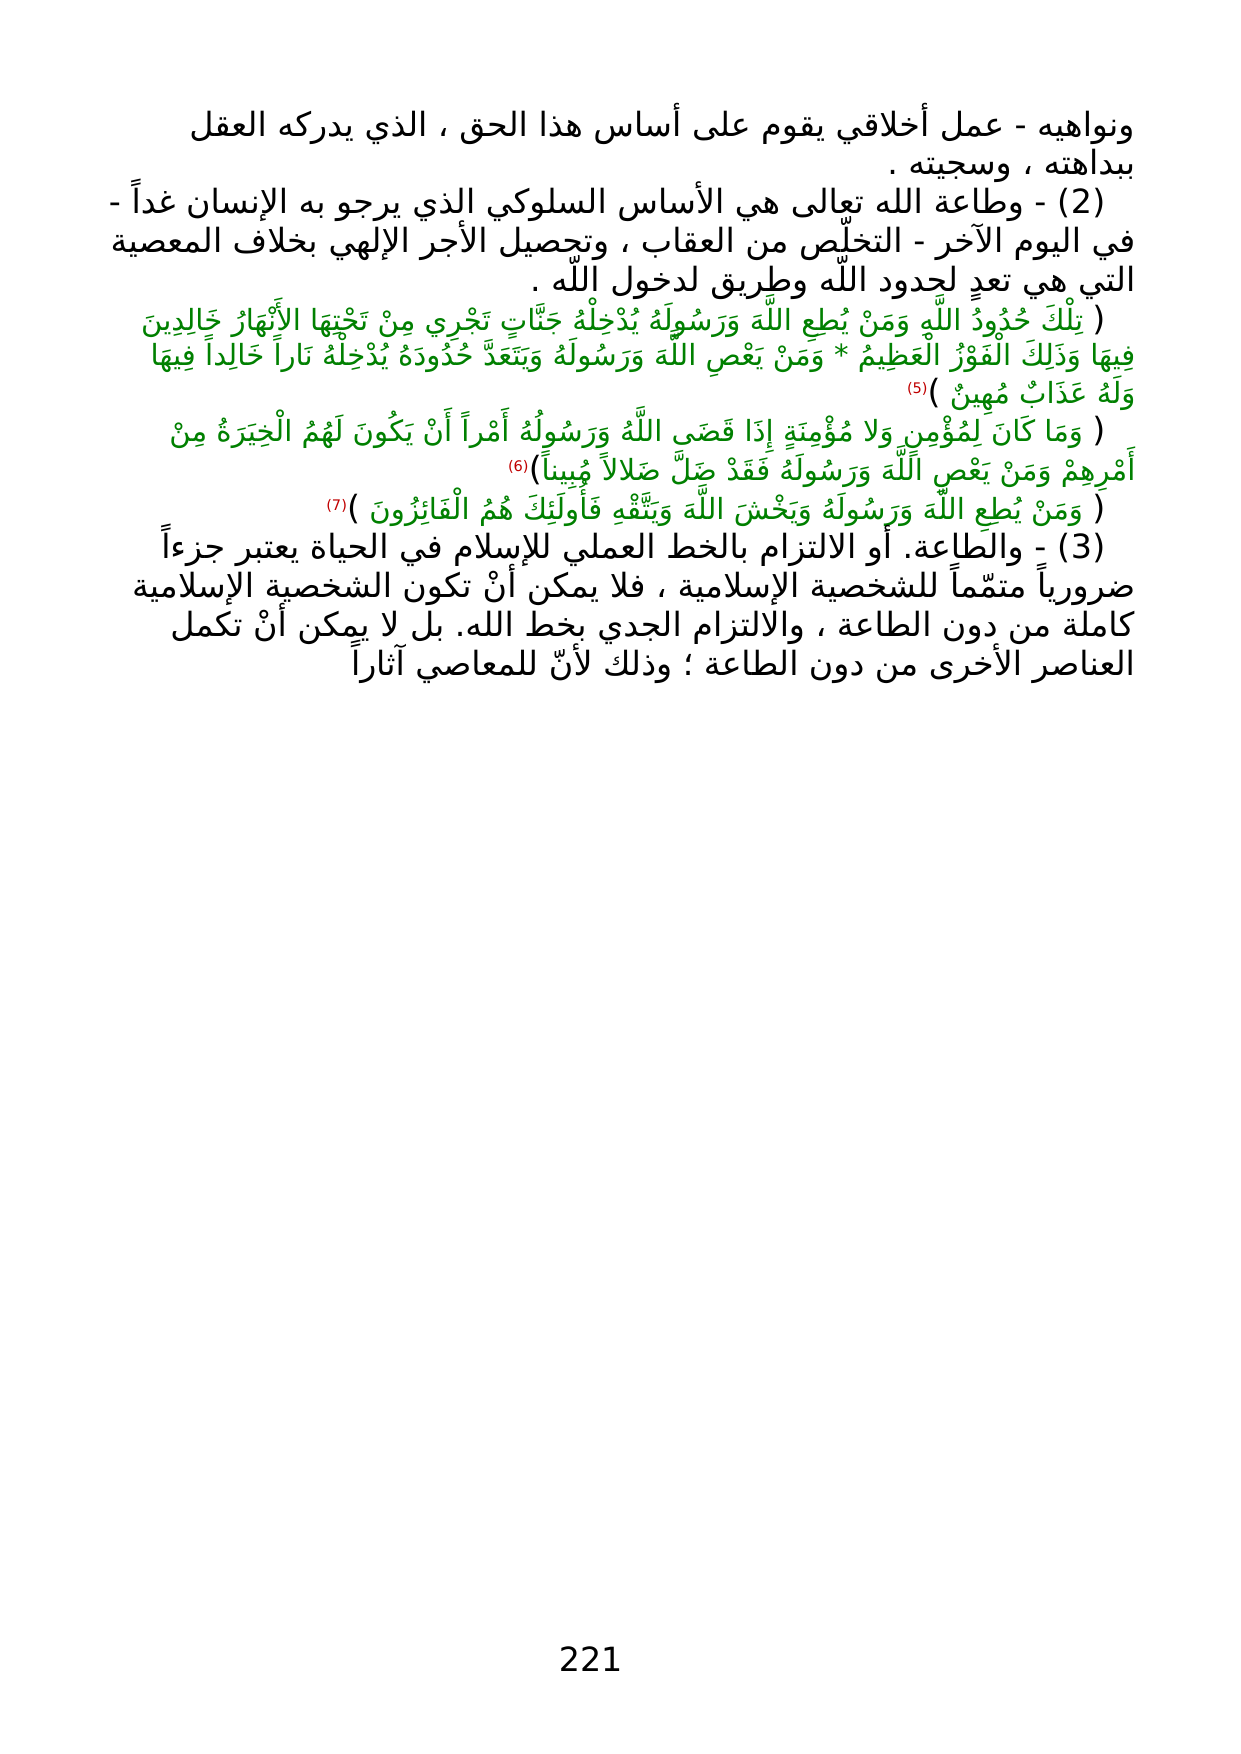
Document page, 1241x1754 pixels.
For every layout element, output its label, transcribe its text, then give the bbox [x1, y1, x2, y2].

text ( وَمَنْ يُطِعِ اللَّهَ وَرَسُولَهُ وَيَخْشَ اللَّهَ وَيَتَّقْهِ فَأُولَئِكَ هُمُ الْفَائِزُونَ )(7) [105, 489, 1135, 527]
text ( وَمَا كَانَ لِمُؤْمِنٍ وَلا مُؤْمِنَةٍ إِذَا قَضَى اللَّهُ وَرَسُولُهُ أَمْراً أَنْ يَكُونَ لَهُمُ الْخِيَرَةُ مِنْ أَمْرِهِمْ وَمَنْ يَعْصِ اللَّهَ وَرَسُولَهُ فَقَدْ ضَلَّ ضَلالاً مُبِيناً)(6) [105, 411, 1135, 489]
text ونواهيه - عمل أخلاقي يقوم على أساس هذا الحق ، الذي يدركه العقل ببداهته ، وسجيته . [105, 105, 1135, 183]
text (3) - والطاعة. أو الالتزام بالخط العملي للإسلام في الحياة يعتبر جزءاً ضرورياً متمّماً للشخصية الإسلامية ، فلا يمكن أنْ تكون الشخصية الإسلامية كاملة من دون الطاعة ، والالتزام الجدي بخط الله. بل لا يمكن أنْ تكمل العناصر الأخرى من دون الطاعة ؛ وذلك لأنّ للمعاصي آثاراً [105, 527, 1135, 683]
text ( تِلْكَ حُدُودُ اللَّهِ وَمَنْ يُطِعِ اللَّهَ وَرَسُولَهُ يُدْخِلْهُ جَنَّاتٍ تَجْرِي مِنْ تَحْتِهَا الأَنْهَارُ خَالِدِينَ فِيهَا وَذَلِكَ الْفَوْزُ الْعَظِيمُ * وَمَنْ يَعْصِ اللَّهَ وَرَسُولَهُ وَيَتَعَدَّ حُدُودَهُ يُدْخِلْهُ نَاراً خَالِداً فِيهَا وَلَهُ عَذَابٌ مُهِينٌ )(5) [105, 299, 1135, 411]
text (2) - وطاعة الله تعالى هي الأساس السلوكي الذي يرجو به الإنسان غداً - في اليوم الآخر - التخلّص من العقاب ، وتحصيل الأجر الإلهي بخلاف المعصية التي هي تعدٍ لحدود اللّه وطريق لدخول اللّه . [105, 183, 1135, 299]
